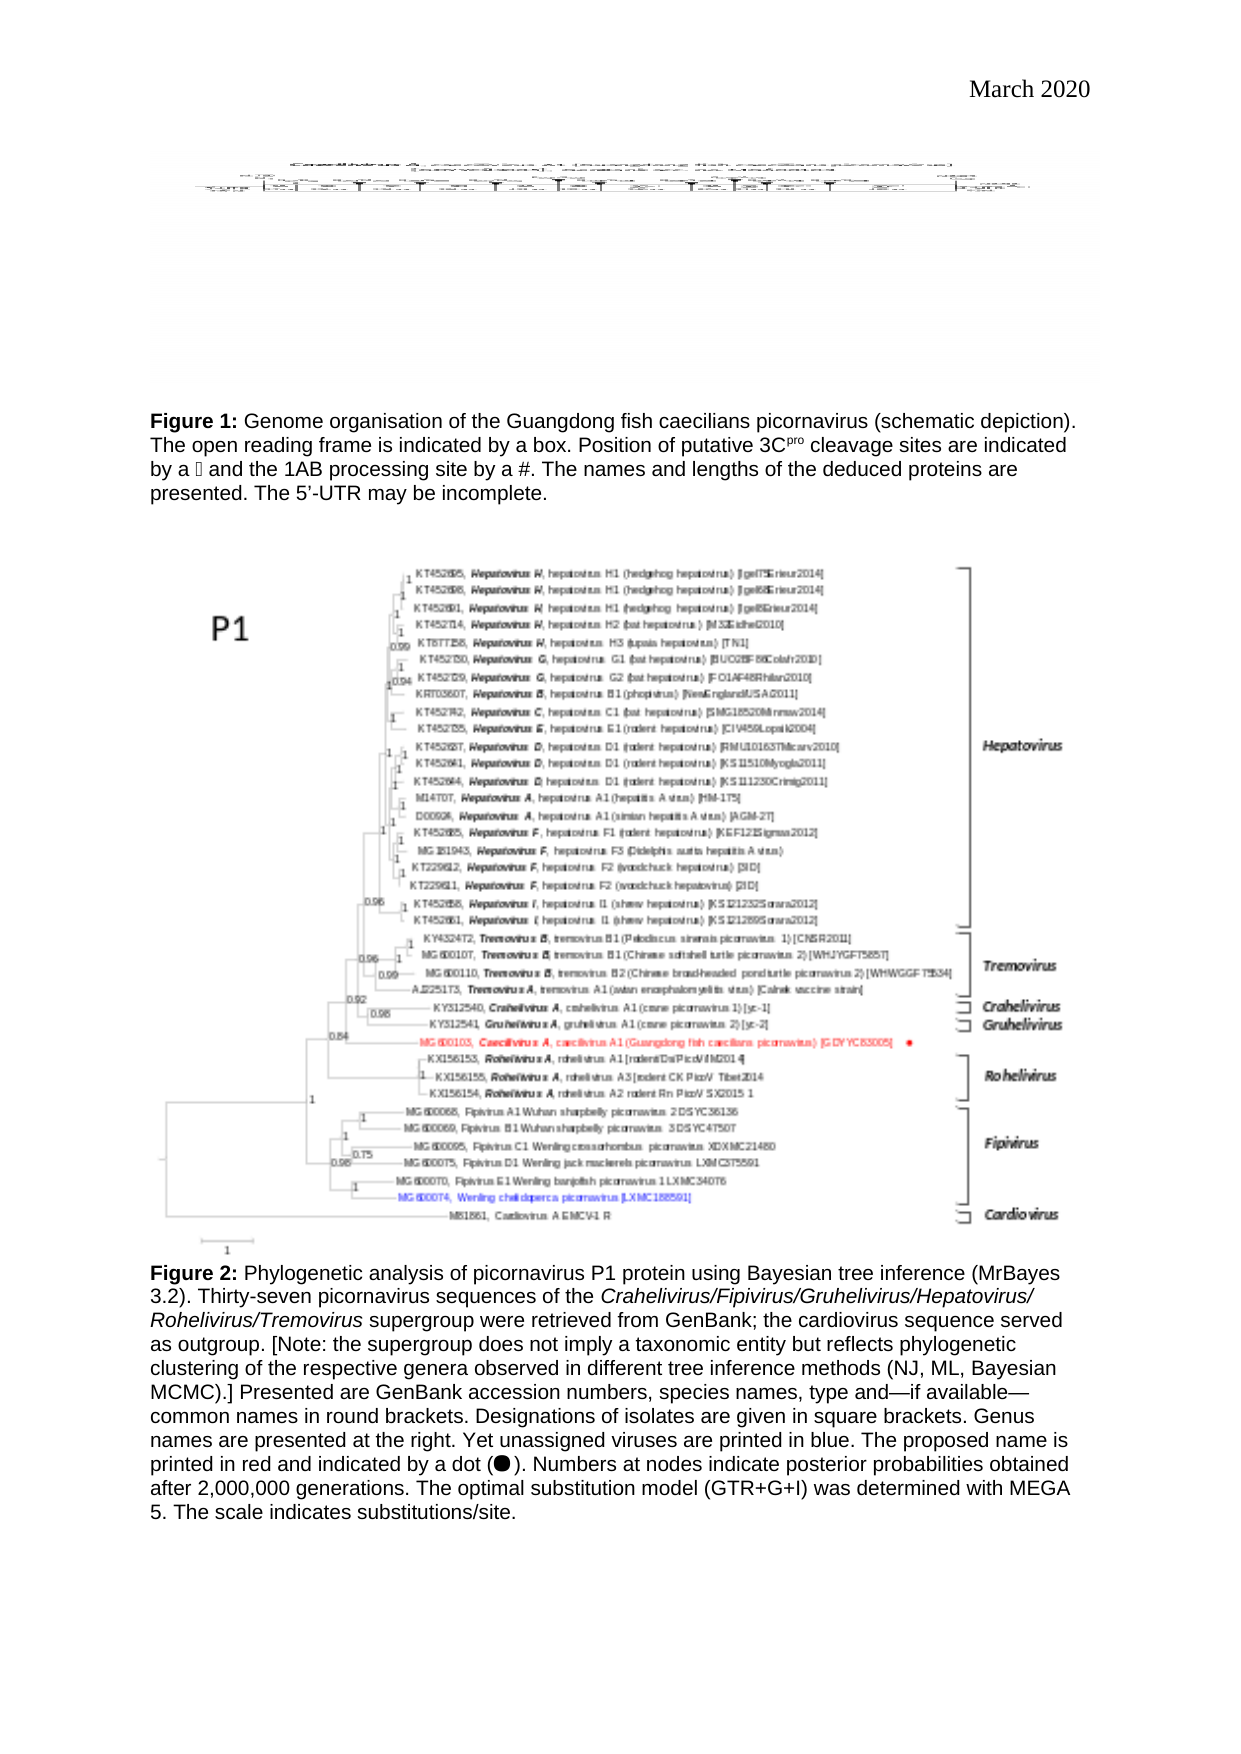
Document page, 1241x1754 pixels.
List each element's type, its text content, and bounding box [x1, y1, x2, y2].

text Figure 1: Genome organisation of the Guangdong fish caecilians picornavirus (schematic depiction). The open reading frame is indicated by a box. Position of putative 3Cpro cleavage sites are indicated by a and the 1AB processing site by a #. The names and lengths of the deduced proteins are presented. The 5’-UTR may be incomplete. [150, 409, 1090, 505]
text Figure 2: Phylogenetic analysis of picornavirus P1 protein using Bayesian tree inference (MrBayes 3.2). Thirty-seven picornavirus sequences of the Crahelivirus/Fipivirus/Gruhelivirus/Hepatovirus/ Rohelivirus/Tremovirus supergroup were retrieved from GenBank; the cardiovirus sequence served as outgroup. [Note: the supergroup does not imply a taxonomic entity but reflects phylogenetic clustering of the respective genera observed in different tree inference methods (NJ, ML, Bayesian MCMC).] Presented are GenBank accession numbers, species names, type and—if available—common names in round brackets. Designations of isolates are given in square brackets. Genus names are presented at the right. Yet unassigned viruses are printed in blue. The proposed name is printed in red and indicated by a dot (). Numbers at nodes indicate posterior probabilities obtained after 2,000,000 generations. The optimal substitution model (GTR+G+I) was determined with MEGA 5. The scale indicates substitutions/site. [150, 1261, 1090, 1524]
